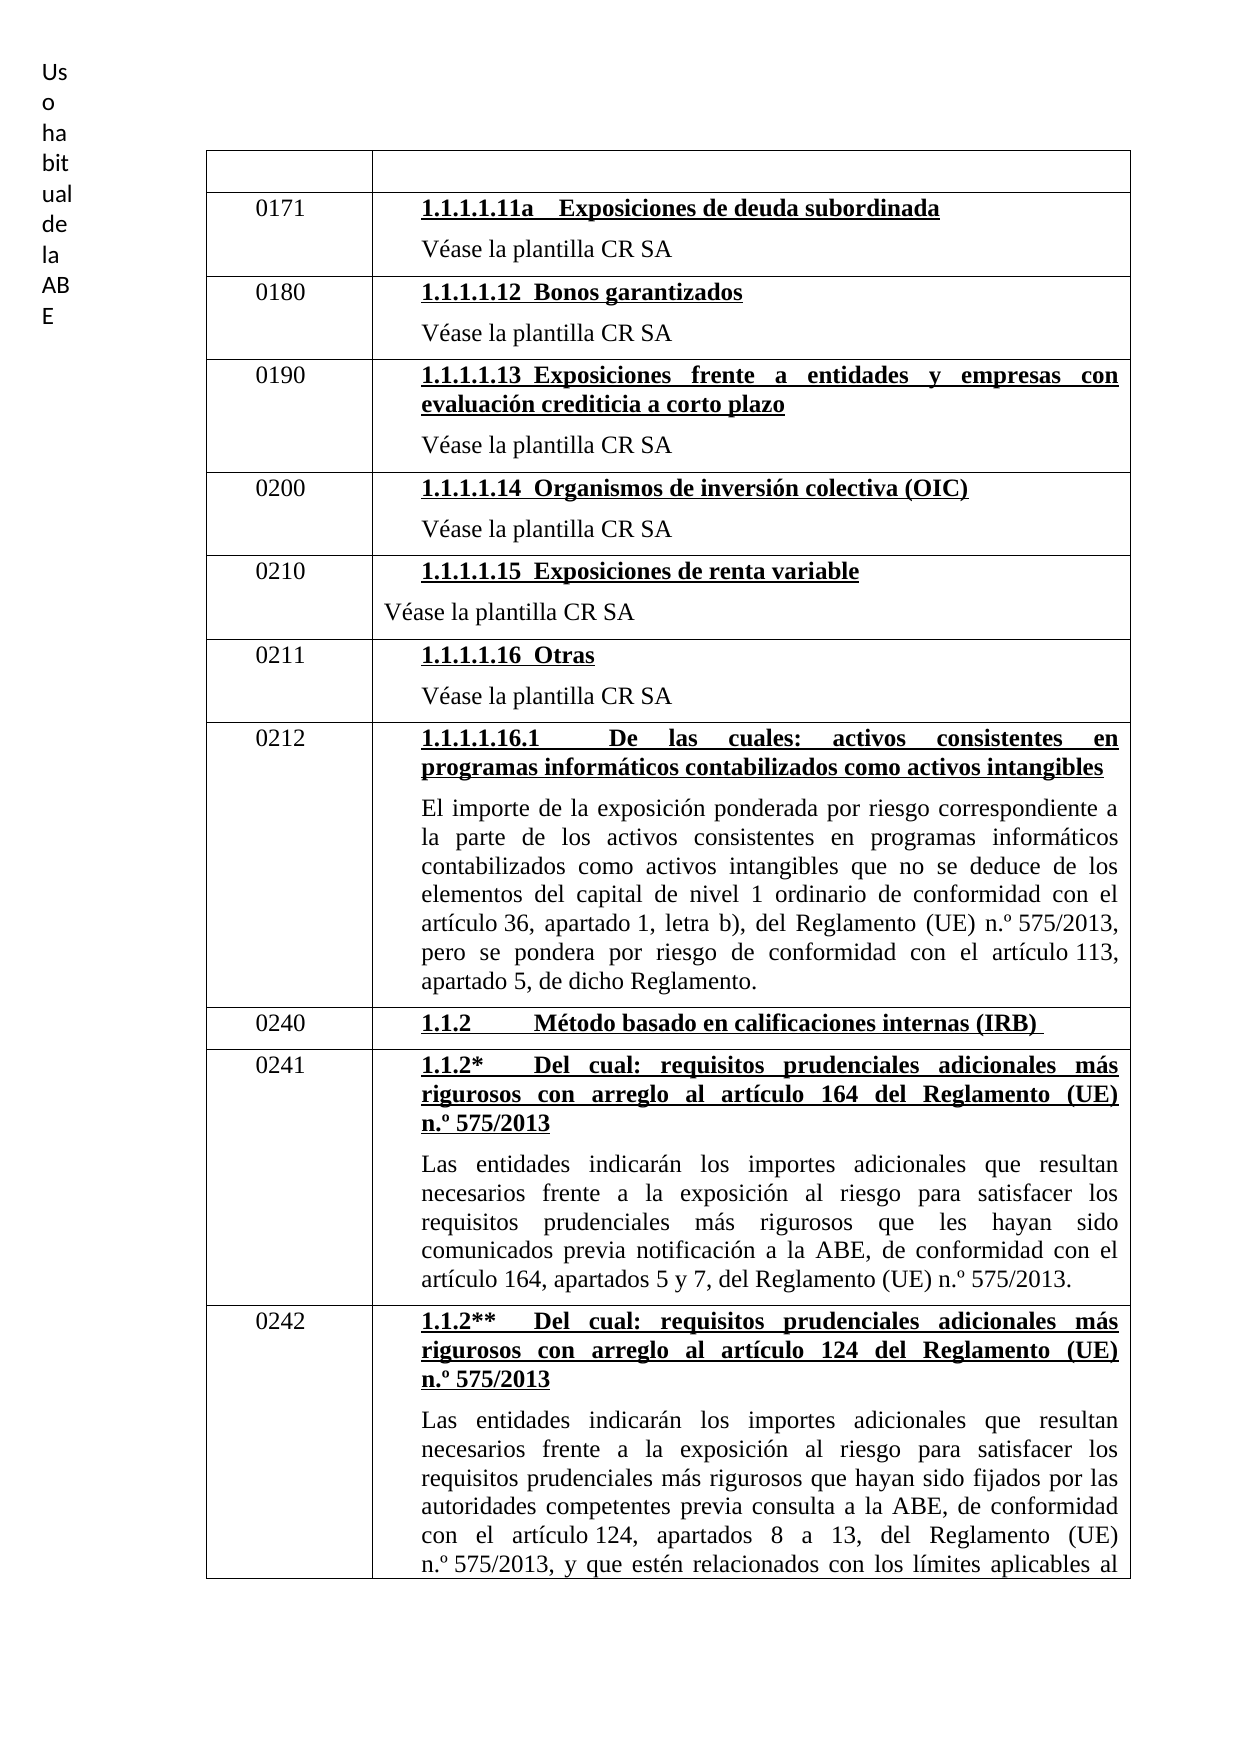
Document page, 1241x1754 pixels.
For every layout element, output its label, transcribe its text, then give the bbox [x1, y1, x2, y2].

table_cell 0240 [207, 1008, 372, 1049]
table_cell 0241 [207, 1050, 372, 1305]
table_cell 1.1.1.1.16 Otras Véase la plantilla CR SA [373, 640, 1130, 722]
table_cell 0211 [207, 640, 372, 722]
table_cell 1.1.1.1.11a Exposiciones de deuda subordinada Véase la plantilla CR SA [373, 193, 1130, 276]
table_cell 0212 [207, 723, 372, 1007]
table_cell 1.1.1.1.15 Exposiciones de renta variable Véase la plantilla CR SA [373, 556, 1130, 639]
table_cell 0242 [207, 1306, 372, 1578]
table_cell 1.1.2* Del cual: requisitos prudenciales adicionales más rigurosos con arreglo al artículo 164 del Reglamento (UE) n.º 575/2013 Las entidades indicarán los importes adicionales que resultan necesarios frente a la exposición al riesgo para satisfacer los requisitos prudenciales más rigurosos que les hayan sido comunicados previa notificación a la ABE, de conformidad con el artículo 164, apartados 5 y 7, del Reglamento (UE) n.º 575/2013. [373, 1050, 1130, 1305]
table_cell 0190 [207, 360, 372, 472]
table_cell 1.1.1.1.13 Exposiciones frente a entidades y empresas con evaluación crediticia a corto plazo Véase la plantilla CR SA [373, 360, 1130, 472]
table_cell 1.1.2 Método basado en calificaciones internas (IRB) [373, 1008, 1130, 1049]
table_cell 1.1.1.1.12 Bonos garantizados Véase la plantilla CR SA [373, 277, 1130, 359]
table_cell [373, 151, 1130, 192]
table_cell 0210 [207, 556, 372, 639]
table_cell 0200 [207, 473, 372, 555]
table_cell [373, 1306, 1130, 1578]
table_cell 1.1.1.1.16.1 De las cuales: activos consistentes en programas informáticos contabilizados como activos intangibles El importe de la exposición ponderada por riesgo correspondiente a la parte de los activos consistentes en programas informáticos contabilizados como activos intangibles que no se deduce de los elementos del capital de nivel 1 ordinario de conformidad con el artículo 36, apartado 1, letra b), del Reglamento (UE) n.º 575/2013, pero se pondera por riesgo de conformidad con el artículo 113, apartado 5, de dicho Reglamento. [373, 723, 1130, 1007]
table_cell [207, 151, 372, 192]
table_cell 0180 [207, 277, 372, 359]
table_cell 1.1.1.1.14 Organismos de inversión colectiva (OIC) Véase la plantilla CR SA [373, 473, 1130, 555]
table_cell 0171 [207, 193, 372, 276]
